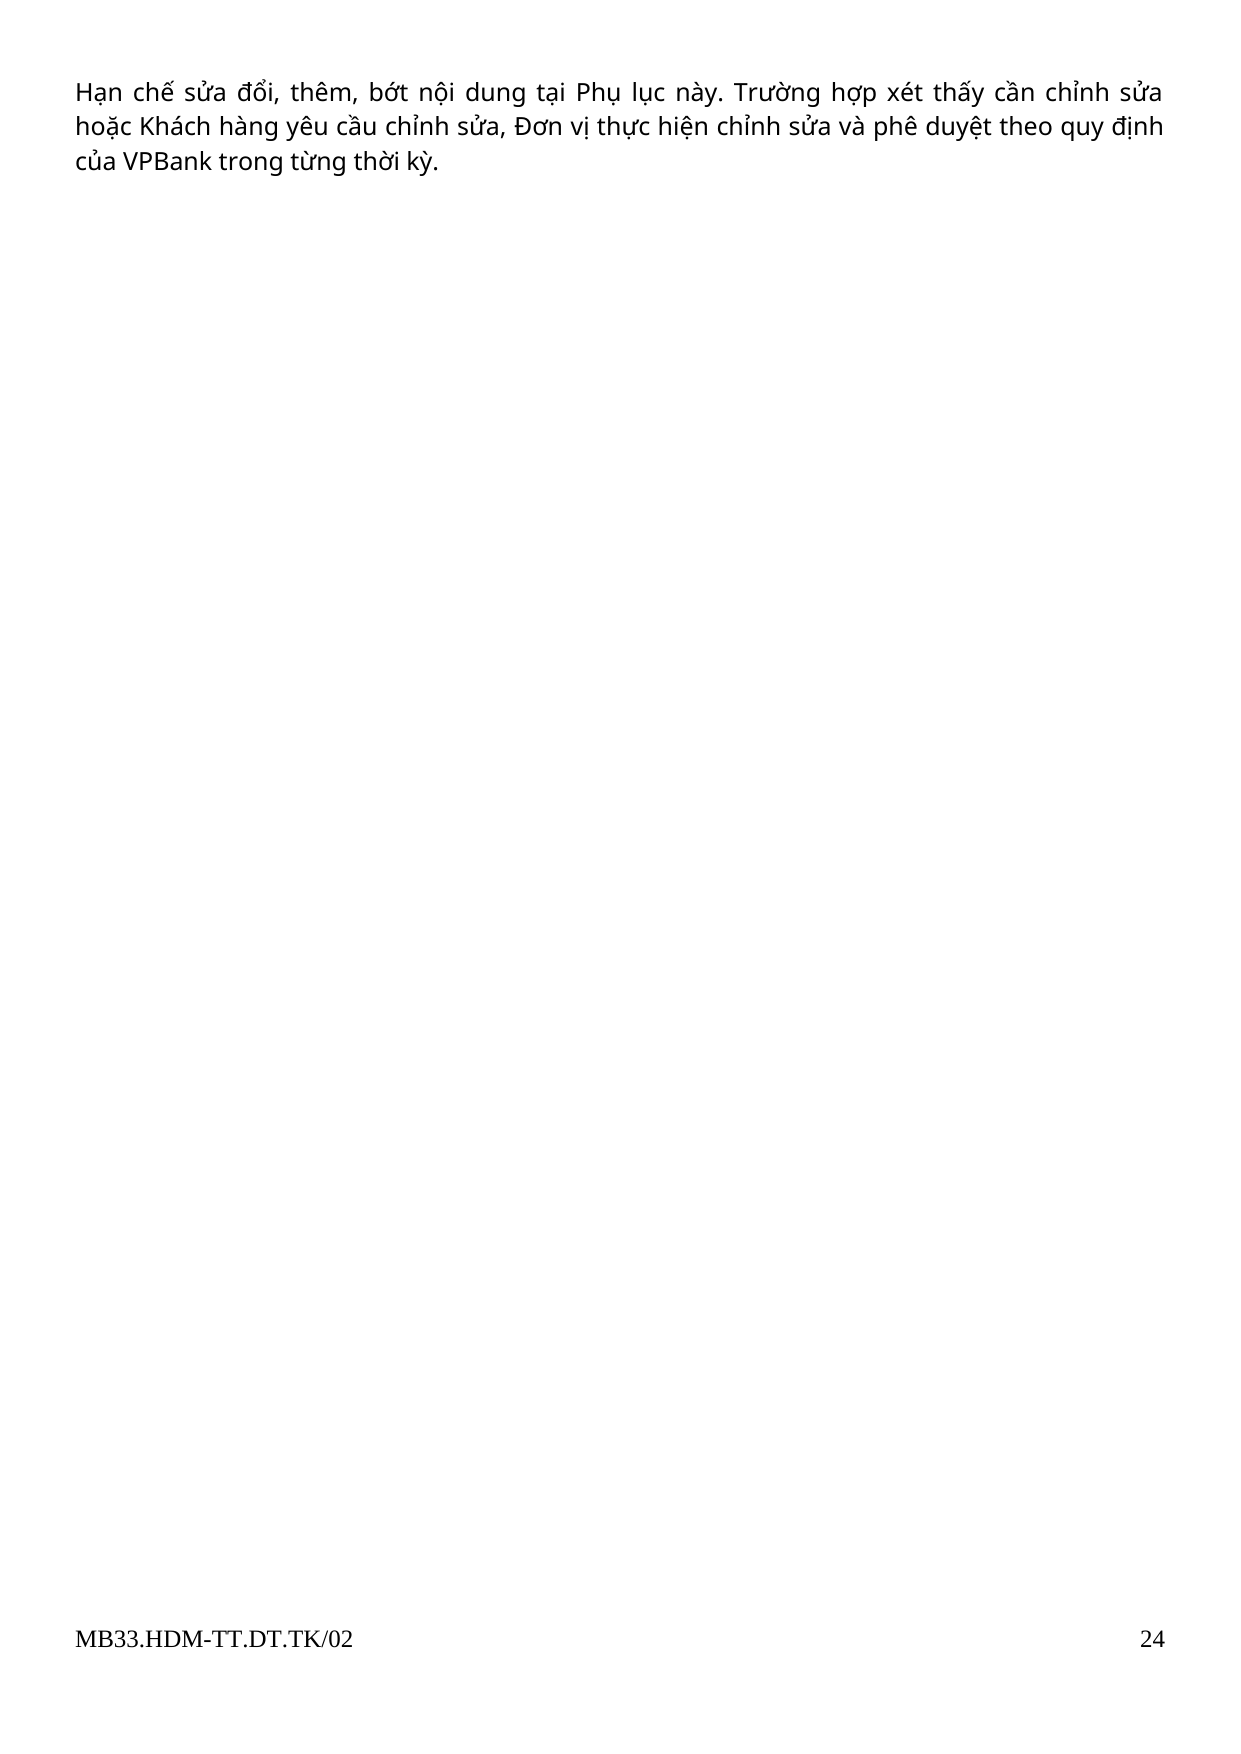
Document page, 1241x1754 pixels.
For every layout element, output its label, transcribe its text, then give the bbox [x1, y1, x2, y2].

text Hạn chế sửa đổi, thêm, bớt nội dung tại Phụ lục này. Trường hợp xét thấy cần chỉnh sửa hoặc Khách hàng yêu cầu chỉnh sửa, Đơn vị thực hiện chỉnh sửa và phê duyệt theo quy định của VPBank trong từng thời kỳ. [75, 75, 1165, 177]
